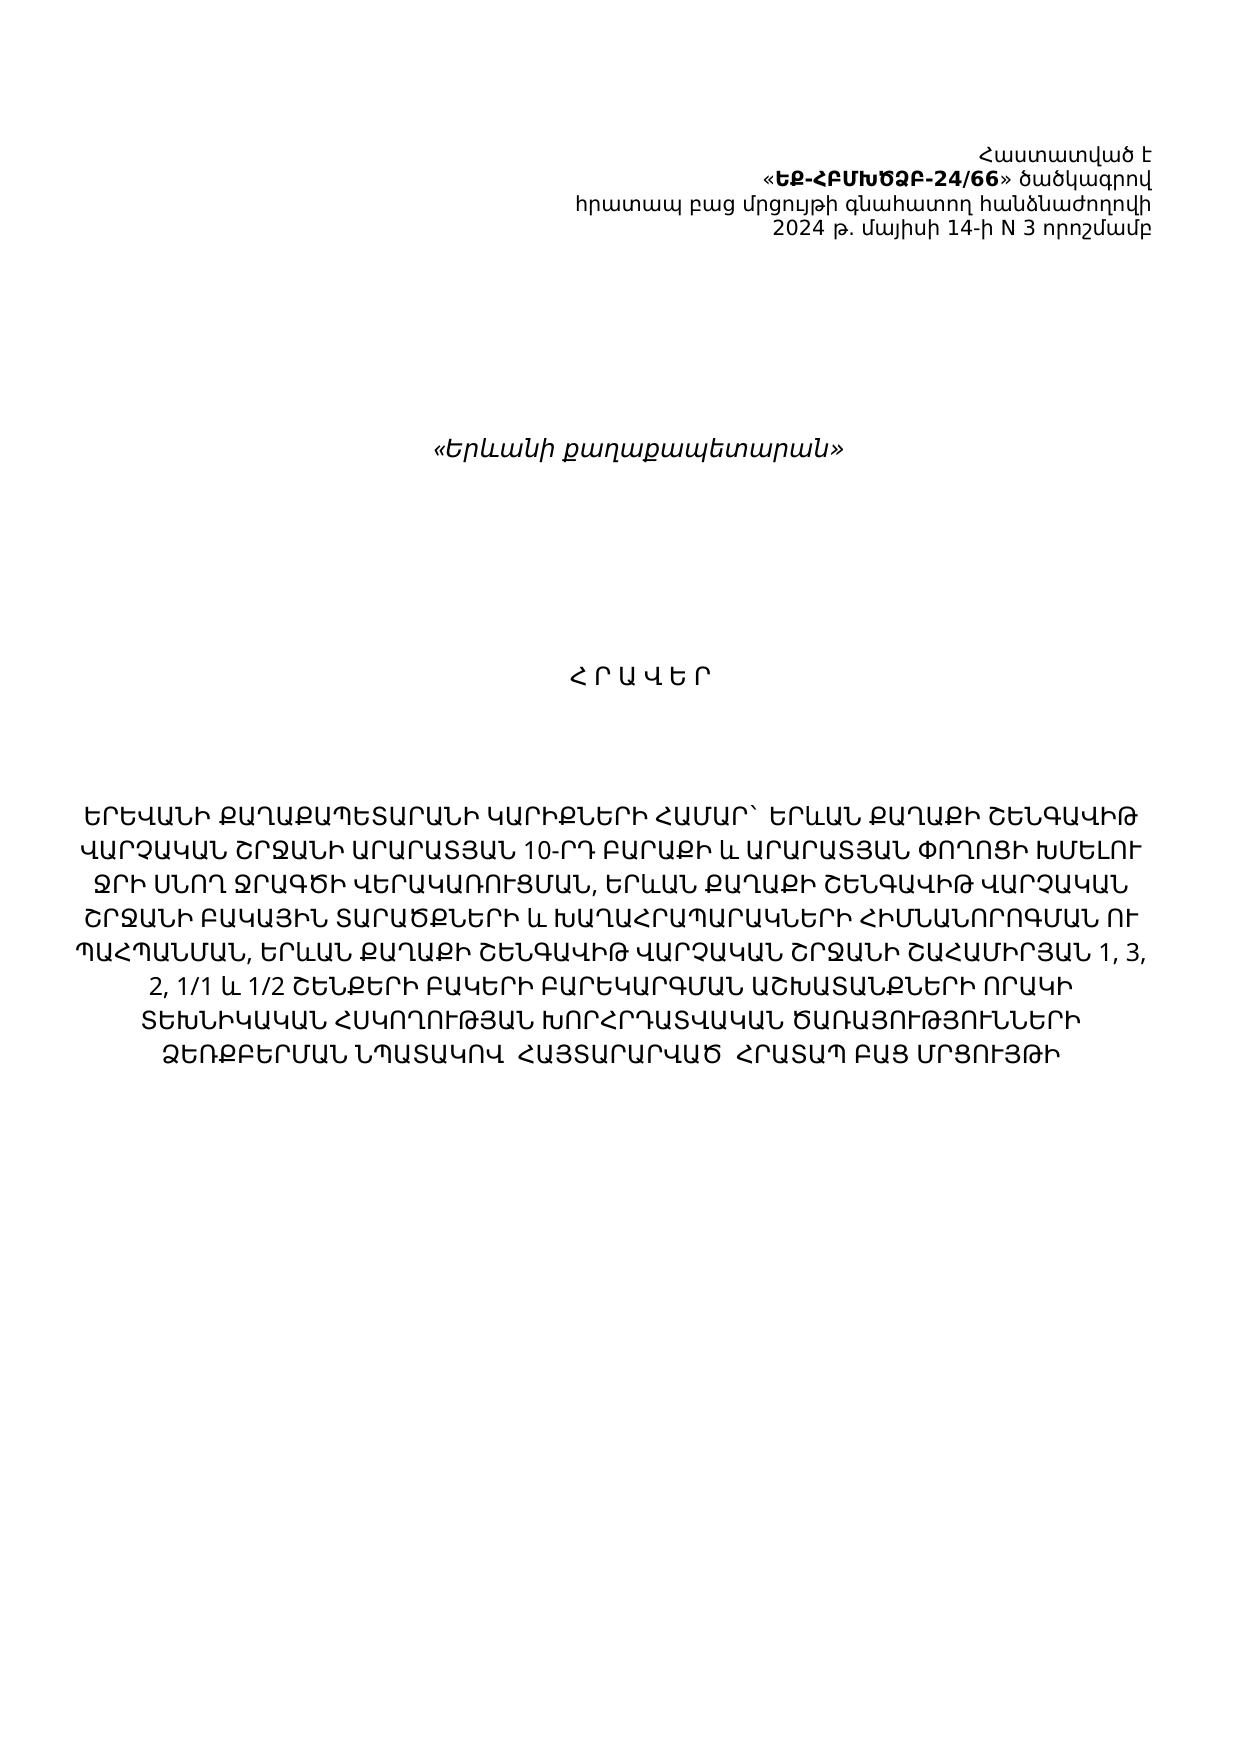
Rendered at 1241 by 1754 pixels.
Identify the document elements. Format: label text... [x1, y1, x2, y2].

text ԵՐԵՎԱՆԻ ՔԱՂԱՔԱՊԵՏԱՐԱՆԻ ԿԱՐԻՔՆԵՐԻ ՀԱՄԱՐ` ԵՐևԱՆ ՔԱՂԱՔԻ ՇԵՆԳԱՎԻԹ ՎԱՐՉԱԿԱՆ ՇՐՋԱՆԻ ԱՐԱՐԱՏՅԱՆ 10-ՐԴ ԲԱՐԱՔԻ և ԱՐԱՐԱՏՅԱՆ ՓՈՂՈՑԻ ԽՄԵԼՈՒ ՋՐԻ ՍՆՈՂ ՋՐԱԳԾԻ ՎԵՐԱԿԱՌՈՒՑՄԱՆ, ԵՐևԱՆ ՔԱՂԱՔԻ ՇԵՆԳԱՎԻԹ ՎԱՐՉԱԿԱՆ ՇՐՋԱՆԻ ԲԱԿԱՅԻՆ ՏԱՐԱԾՔՆԵՐԻ և ԽԱՂԱՀՐԱՊԱՐԱԿՆԵՐԻ ՀԻՄՆԱՆՈՐՈԳՄԱՆ ՈՒ ՊԱՀՊԱՆՄԱՆ, ԵՐևԱՆ ՔԱՂԱՔԻ ՇԵՆԳԱՎԻԹ ՎԱՐՉԱԿԱՆ ՇՐՋԱՆԻ ՇԱՀԱՄԻՐՅԱՆ 1, 3, 2, 1/1 և 1/2 ՇԵՆՔԵՐԻ ԲԱԿԵՐԻ ԲԱՐԵԿԱՐԳՄԱՆ ԱՇԽԱՏԱՆՔՆԵՐԻ ՈՐԱԿԻ ՏԵԽՆԻԿԱԿԱՆ ՀՍԿՈՂՈՒԹՅԱՆ ԽՈՐՀՐԴԱՏՎԱԿԱՆ ԾԱՌԱՅՈՒԹՅՈՒՆՆԵՐԻ ՁԵՌՔԲԵՐՄԱՆ ՆՊԱՏԱԿՈՎ ՀԱՅՏԱՐԱՐՎԱԾ ՀՐԱՏԱՊ ԲԱՑ ՄՐՑՈՒՅԹԻ [69, 798, 1152, 1071]
text Հաստատված է [69, 143, 1152, 167]
text հրատապ բաց մրցույթի գնահատող հանձնաժողովի [69, 192, 1152, 216]
text «ԵՔ-ՀԲՄԽԾՁԲ-24/66» ծածկագրով [69, 167, 1152, 192]
text «Երևանի քաղաքապետարան» [69, 431, 1152, 465]
text 2024 թ. մայիսի 14-ի N 3 որոշմամբ [69, 216, 1152, 240]
text Հ Ր Ա Վ Ե Ր [69, 659, 1152, 693]
